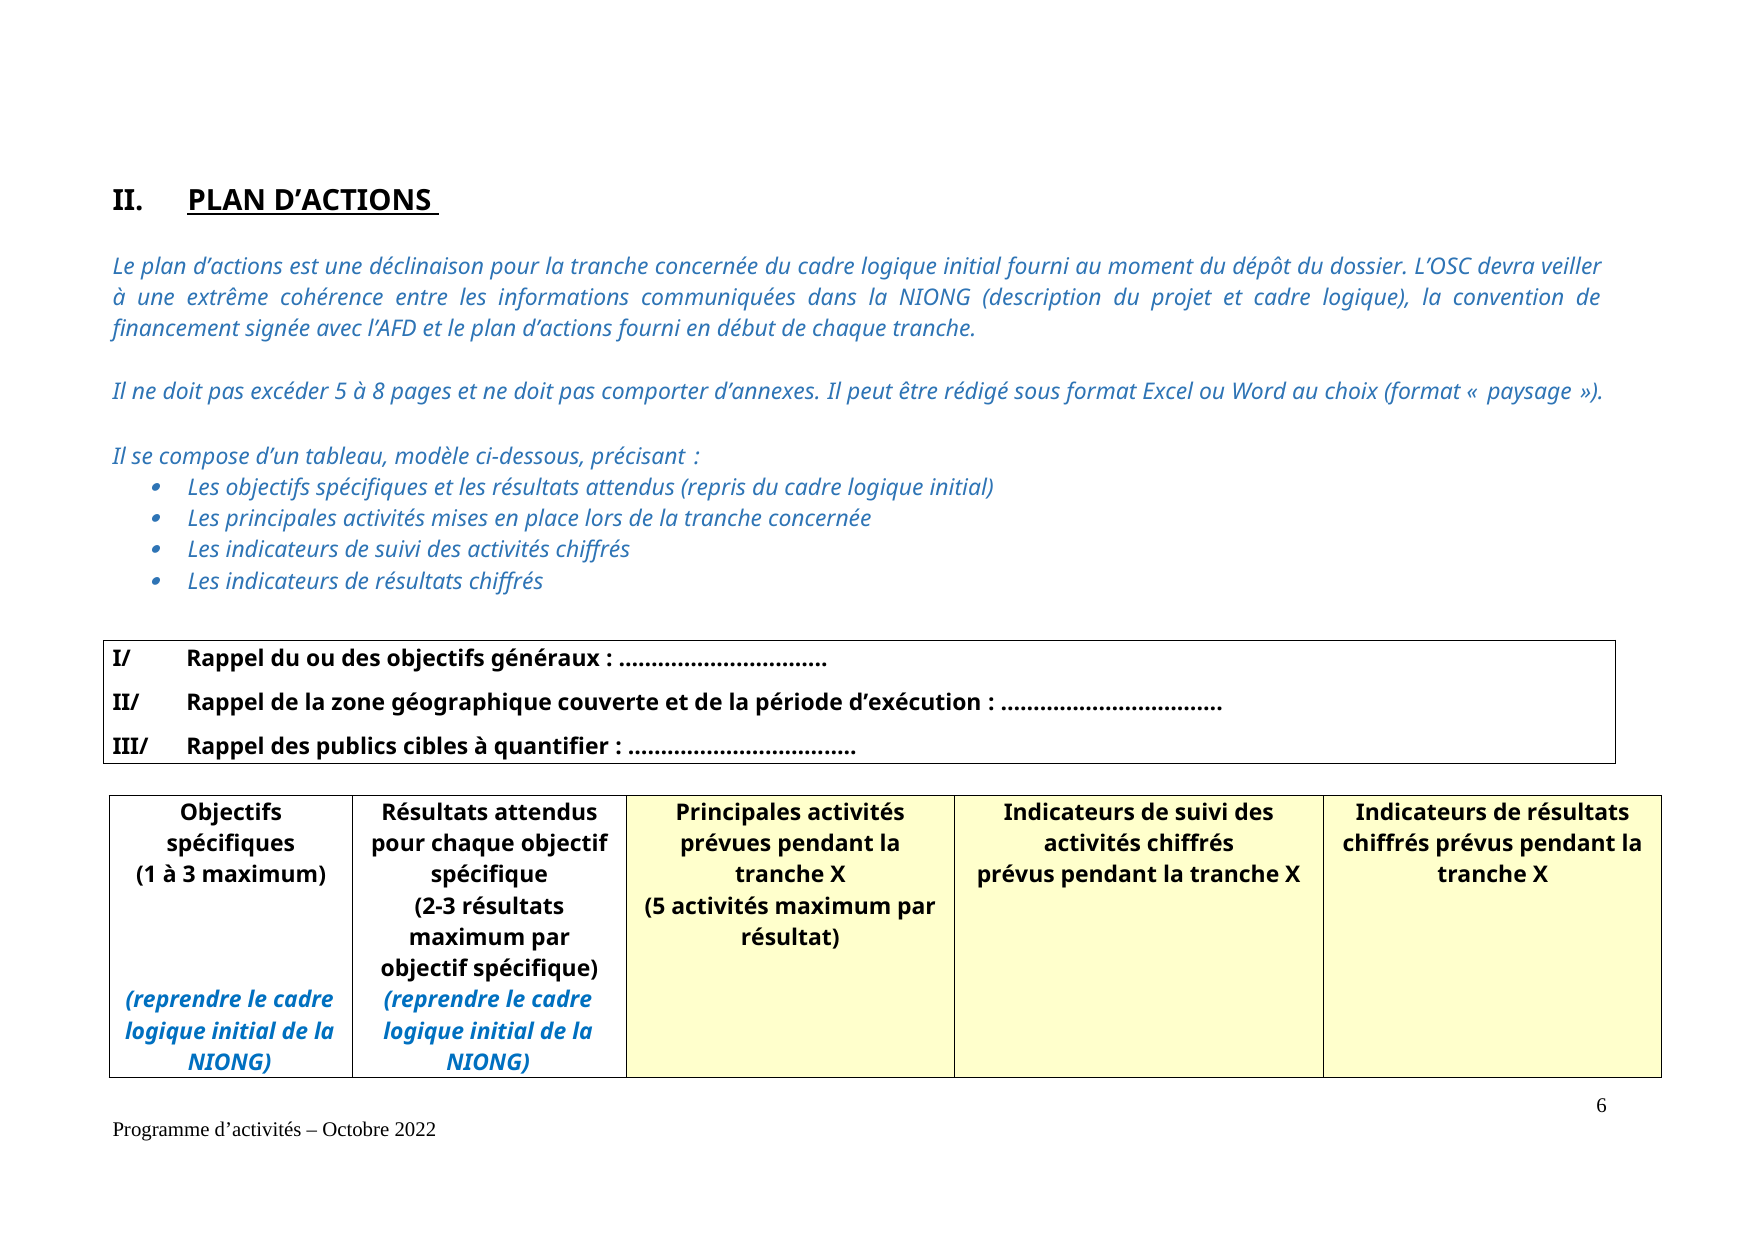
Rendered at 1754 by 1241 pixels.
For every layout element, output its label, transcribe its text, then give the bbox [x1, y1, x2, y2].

list Les indicateurs de résultats chiffrés [150, 565, 1606, 596]
table_header Indicateurs de suivi des activités chiffrés prévus pendant la tranche X [955, 796, 1323, 1077]
list PLAN D’ACTIONS [112, 179, 1606, 219]
text II/ Rappel de la zone géographique couverte et de la période d’exécution : ……………………………. [104, 683, 1615, 717]
table_header Objectifs spécifiques (1 à 3 maximum) (reprendre le cadre logique initial de la NIONG) [110, 796, 352, 1077]
text III/ Rappel des publics cibles à quantifier : …………………………….. [104, 727, 1615, 763]
list Les objectifs spécifiques et les résultats attendus (repris du cadre logique initial) [150, 471, 1606, 502]
list Les indicateurs de suivi des activités chiffrés [150, 533, 1606, 565]
text Il se compose d’un tableau, modèle ci-dessous, précisant : [112, 440, 1606, 471]
table_header Indicateurs de résultats chiffrés prévus pendant la tranche X [1324, 796, 1661, 1077]
text Le plan d’actions est une déclinaison pour la tranche concernée du cadre logique initial fourni au moment du dépôt du dossier. L’OSC devra veiller à une extrême cohérence entre les informations communiquées dans la NIONG (description du projet et cadre logique), la convention de financement signée avec l’AFD et le plan d’actions fourni en début de chaque tranche. [112, 250, 1606, 344]
list Les principales activités mises en place lors de la tranche concernée [150, 502, 1606, 533]
text I/ Rappel du ou des objectifs généraux : ………………………….. [104, 641, 1615, 673]
text Il ne doit pas excéder 5 à 8 pages et ne doit pas comporter d’annexes. Il peut être rédigé sous format Excel ou Word au choix (format « paysage »). [112, 375, 1606, 440]
table_header Résultats attendus pour chaque objectif spécifique (2-3 résultats maximum par objectif spécifique) (reprendre le cadre logique initial de la NIONG) [353, 796, 626, 1077]
table_header Principales activités prévues pendant la tranche X (5 activités maximum par résultat) [627, 796, 954, 1077]
